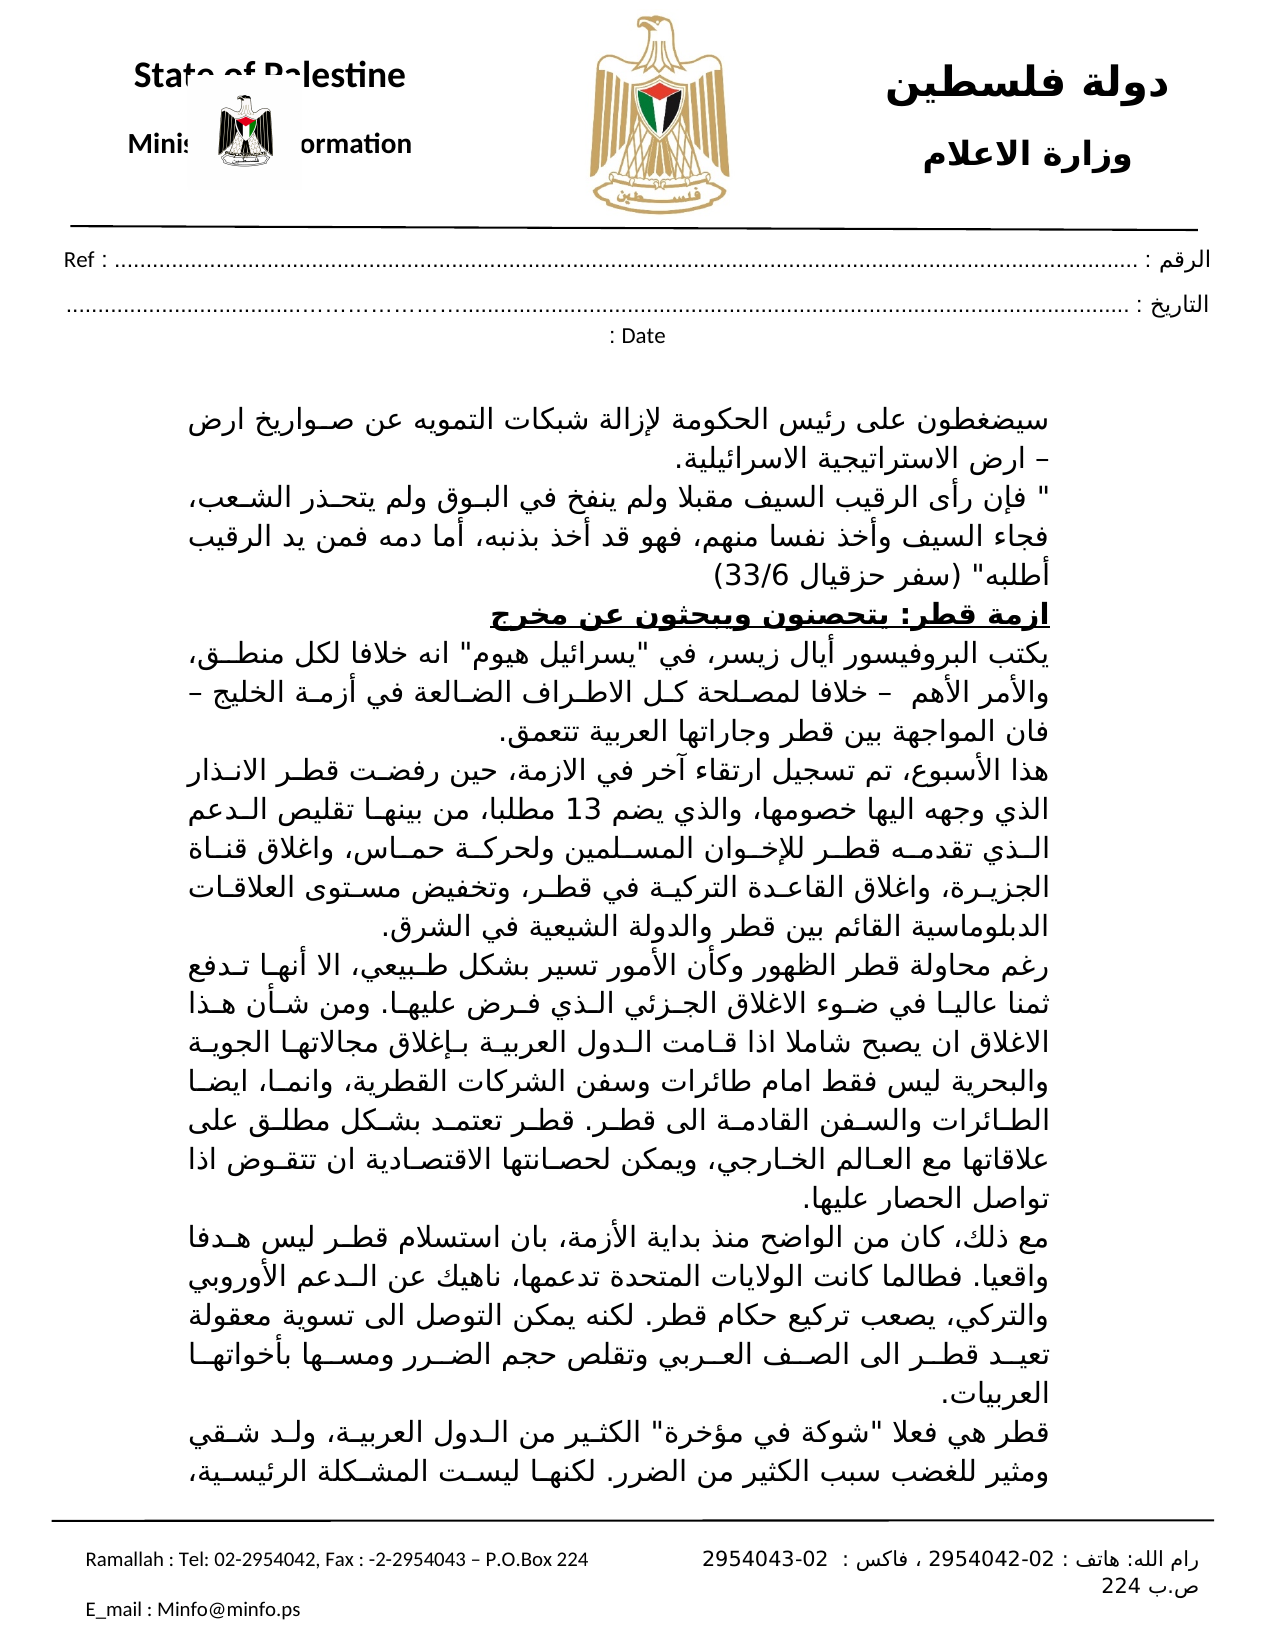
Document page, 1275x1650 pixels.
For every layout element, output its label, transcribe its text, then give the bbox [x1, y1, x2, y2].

text ازمة قطر: يتحصنون ويبحثون عن مخرج [187, 597, 1050, 631]
text يكتب البروفيسور أيال زيسر، في "يسرائيل هيوم" انه خلافا لكل منطق، والأمر الأهم – خلافا لمصلحة كل الاطراف الضالعة في أزمة الخليج – فان المواجهة بين قطر وجاراتها العربية تتعمق. [187, 636, 1050, 748]
picture [554, 9, 736, 219]
text هذا الأسبوع، تم تسجيل ارتقاء آخر في الازمة، حين رفضت قطر الانذار الذي وجهه اليها خصومها، والذي يضم 13 مطلبا، من بينها تقليص الدعم الذي تقدمه قطر للإخوان المسلمين ولحركة حماس، واغلاق قناة الجزيرة، واغلاق القاعدة التركية في قطر، وتخفيض مستوى العلاقات الدبلوماسية القائم بين قطر والدولة الشيعية في الشرق. [187, 753, 1050, 943]
text مع ذلك، كان من الواضح منذ بداية الأزمة، بان استسلام قطر ليس هدفا واقعيا. فطالما كانت الولايات المتحدة تدعمها، ناهيك عن الدعم الأوروبي والتركي، يصعب تركيع حكام قطر. لكنه يمكن التوصل الى تسوية معقولة تعيد قطر الى الصف العربي وتقلص حجم الضرر ومسها بأخواتها العربيات. [187, 1221, 1050, 1410]
text " فإن رأى الرقيب السيف مقبلا ولم ينفخ في البوق ولم يتحذر الشعب، فجاء السيف وأخذ نفسا منهم، فهو قد أخذ بذنبه، أما دمه فمن يد الرقيب أطلبه" (سفر حزقيال 33/6) [187, 480, 1050, 592]
text رغم محاولة قطر الظهور وكأن الأمور تسير بشكل طبيعي، الا أنها تدفع ثمنا عاليا في ضوء الاغلاق الجزئي الذي فرض عليها. ومن شأن هذا الاغلاق ان يصبح شاملا اذا قامت الدول العربية بإغلاق مجالاتها الجوية والبحرية ليس فقط امام طائرات وسفن الشركات القطرية، وانما، ايضا الطائرات والسفن القادمة الى قطر. قطر تعتمد بشكل مطلق على علاقاتها مع العالم الخارجي، ويمكن لحصانتها الاقتصادية ان تتقوض اذا تواصل الحصار عليها. [187, 948, 1050, 1216]
picture [187, 75, 302, 190]
